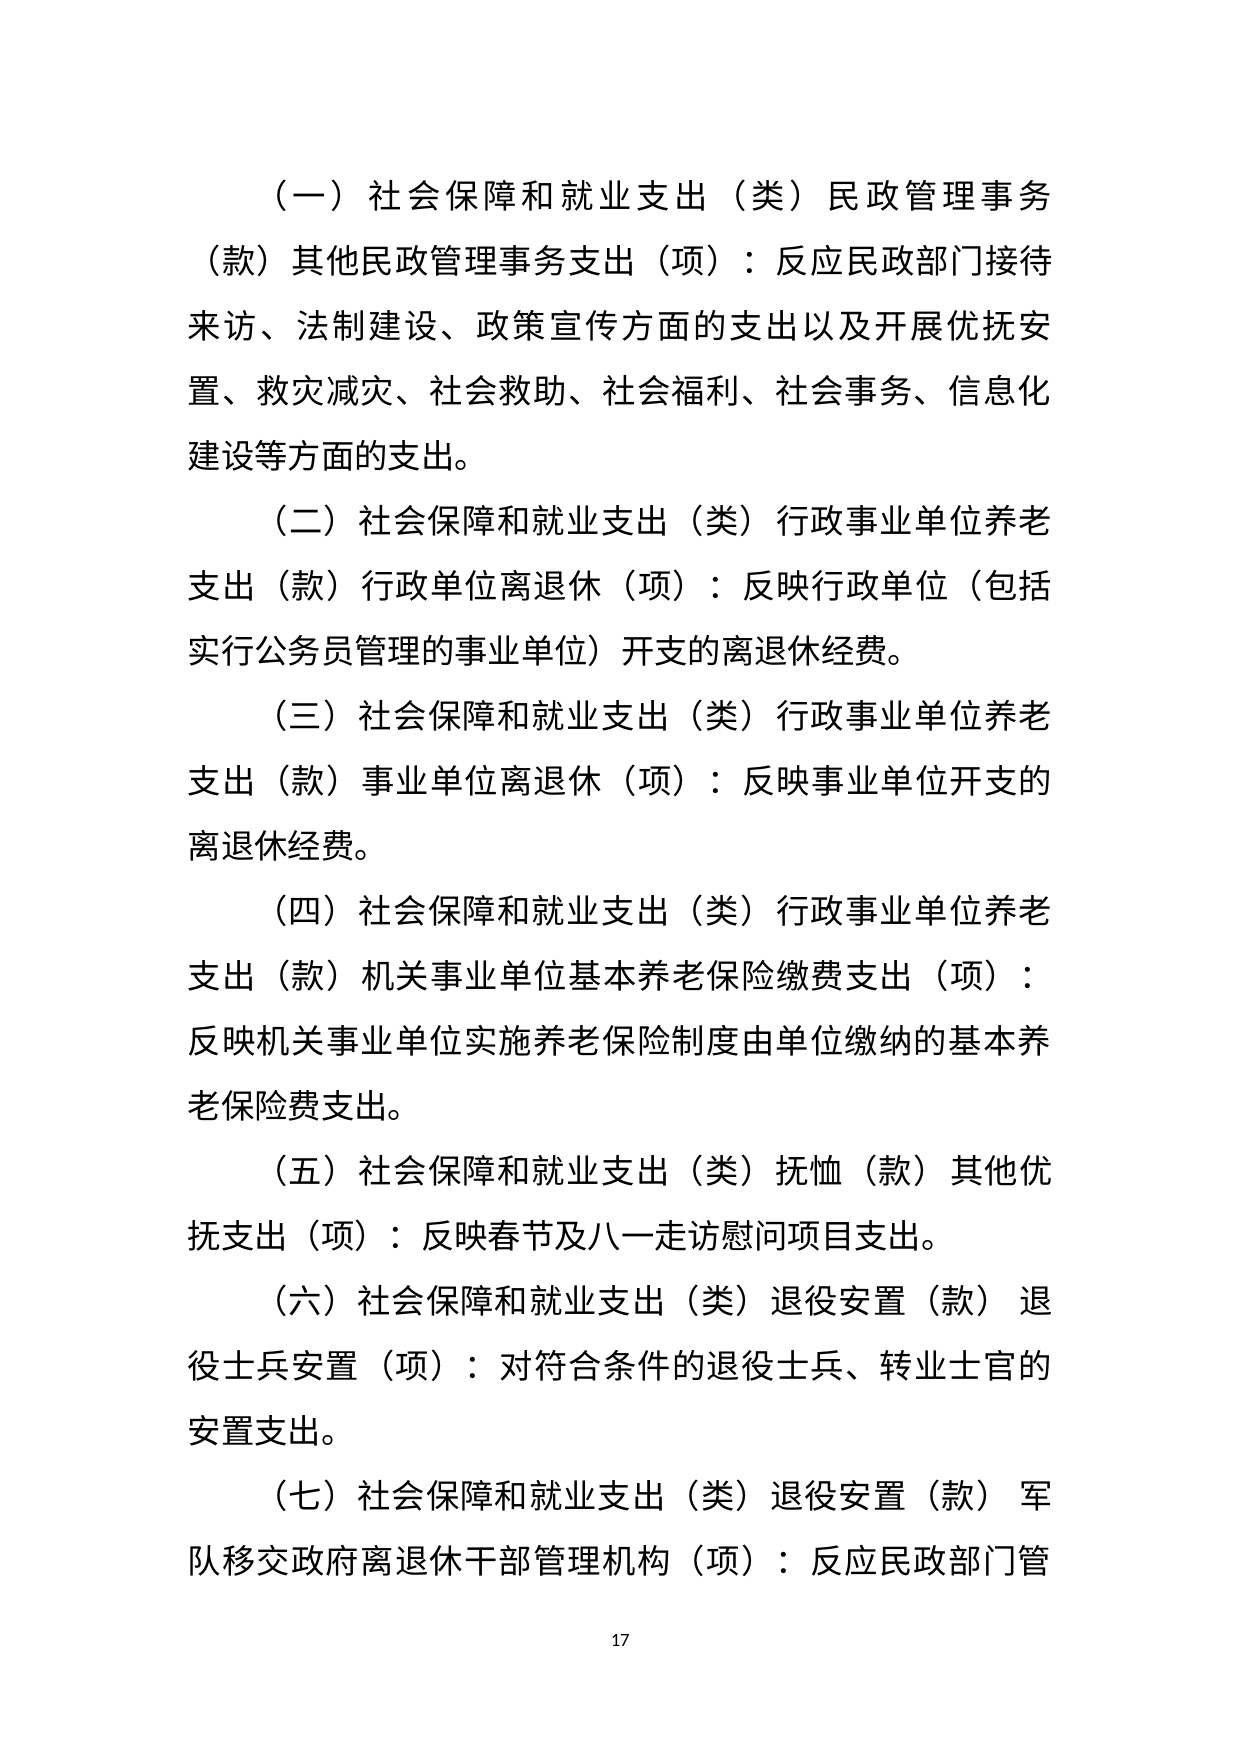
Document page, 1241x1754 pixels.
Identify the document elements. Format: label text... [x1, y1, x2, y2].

text （一）社会保障和就业支出（类）民政管理事务（款）其他民政管理事务支出（项）：反应民政部门接待来访、法制建设、政策宣传方面的支出以及开展优抚安置、救灾减灾、社会救助、社会福利、社会事务、信息化建设等方面的支出。 [187, 162, 1053, 487]
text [187, 1462, 1053, 1592]
text （三）社会保障和就业支出（类）行政事业单位养老支出（款）事业单位离退休（项）：反映事业单位开支的离退休经费。 [187, 682, 1053, 877]
text （四）社会保障和就业支出（类）行政事业单位养老支出（款）机关事业单位基本养老保险缴费支出（项）：反映机关事业单位实施养老保险制度由单位缴纳的基本养老保险费支出。 [187, 877, 1053, 1137]
text （二）社会保障和就业支出（类）行政事业单位养老支出（款）行政单位离退休（项）：反映行政单位（包括实行公务员管理的事业单位）开支的离退休经费。 [187, 487, 1053, 682]
text （六）社会保障和就业支出（类）退役安置（款） 退役士兵安置（项）：对符合条件的退役士兵、转业士官的安置支出。 [187, 1267, 1053, 1462]
text （五）社会保障和就业支出（类）抚恤（款）其他优抚支出（项）：反映春节及八一走访慰问项目支出。 [187, 1137, 1053, 1267]
